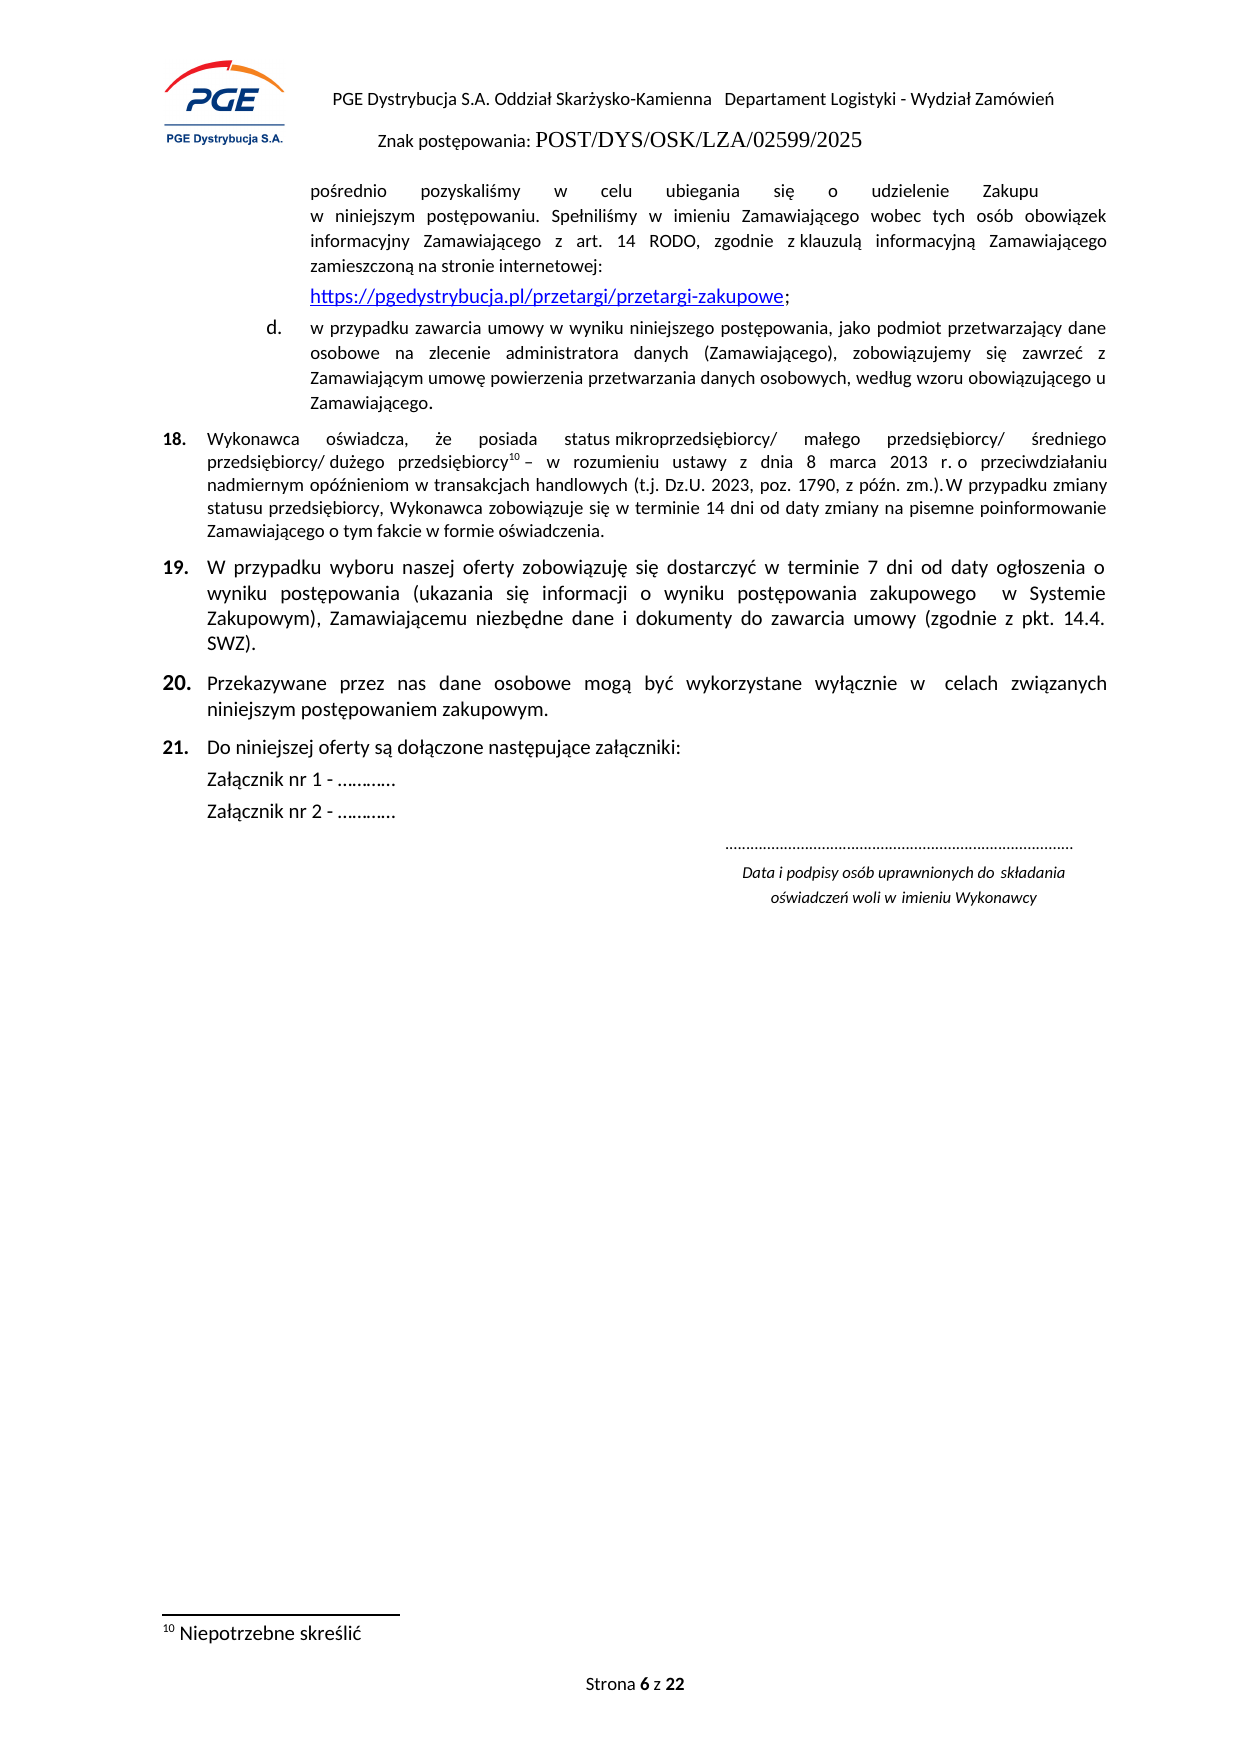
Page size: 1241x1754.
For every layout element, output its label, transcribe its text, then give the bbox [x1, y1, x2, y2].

list Wykonawca oświadcza, że posiada status mikroprzedsiębiorcy/ małego przedsiębiorcy/ średniego przedsiębiorcy/ dużego przedsiębiorcy – w rozumieniu ustawy z dnia 8 marca 2013 r. o przeciwdziałaniu nadmiernym opóźnieniom w transakcjach handlowych (t.j. Dz.U. 2023, poz. 1790, z późn. zm.).W przypadku zmiany statusu przedsiębiorcy, Wykonawca zobowiązuje się w terminie 14 dni od daty zmiany na pisemne poinformowanie Zamawiającego o tym fakcie w formie oświadczenia. [162, 427, 1107, 542]
list Do niniejszej oferty są dołączone następujące załączniki: [162, 734, 1107, 760]
text Data i podpisy osób uprawnionych do składania [709, 863, 1100, 883]
text oświadczeń woli w imieniu Wykonawcy [709, 887, 1100, 907]
list Przekazywane przez nas dane osobowe mogą być wykorzystane wyłącznie w celach związanych niniejszym postępowaniem zakupowym. [162, 668, 1107, 722]
text ................................................................................... [651, 829, 1211, 854]
list W przypadku wyboru naszej oferty zobowiązuję się dostarczyć w terminie 7 dni od daty ogłoszenia o wyniku postępowania (ukazania się informacji o wyniku postępowania zakupowego w Systemie Zakupowym), Zamawiającemu niezbędne dane i dokumenty do zawarcia umowy (zgodnie z pkt. 14.4. SWZ). [162, 554, 1107, 656]
list w przypadku zawarcia umowy w wyniku niniejszego postępowania, jako podmiot przetwarzający dane osobowe na zlecenie administratora danych (Zamawiającego), zobowiązujemy się zawrzeć z Zamawiającym umowę powierzenia przetwarzania danych osobowych, według wzoru obowiązującego u Zamawiającego. [266, 315, 1107, 415]
list https://pgedystrybucja.pl/przetargi/przetargi-zakupowe; [310, 283, 1107, 308]
text Załącznik nr 2 - ………… [162, 798, 1107, 823]
text Załącznik nr 1 - ………… [162, 766, 1107, 792]
picture [162, 59, 287, 147]
